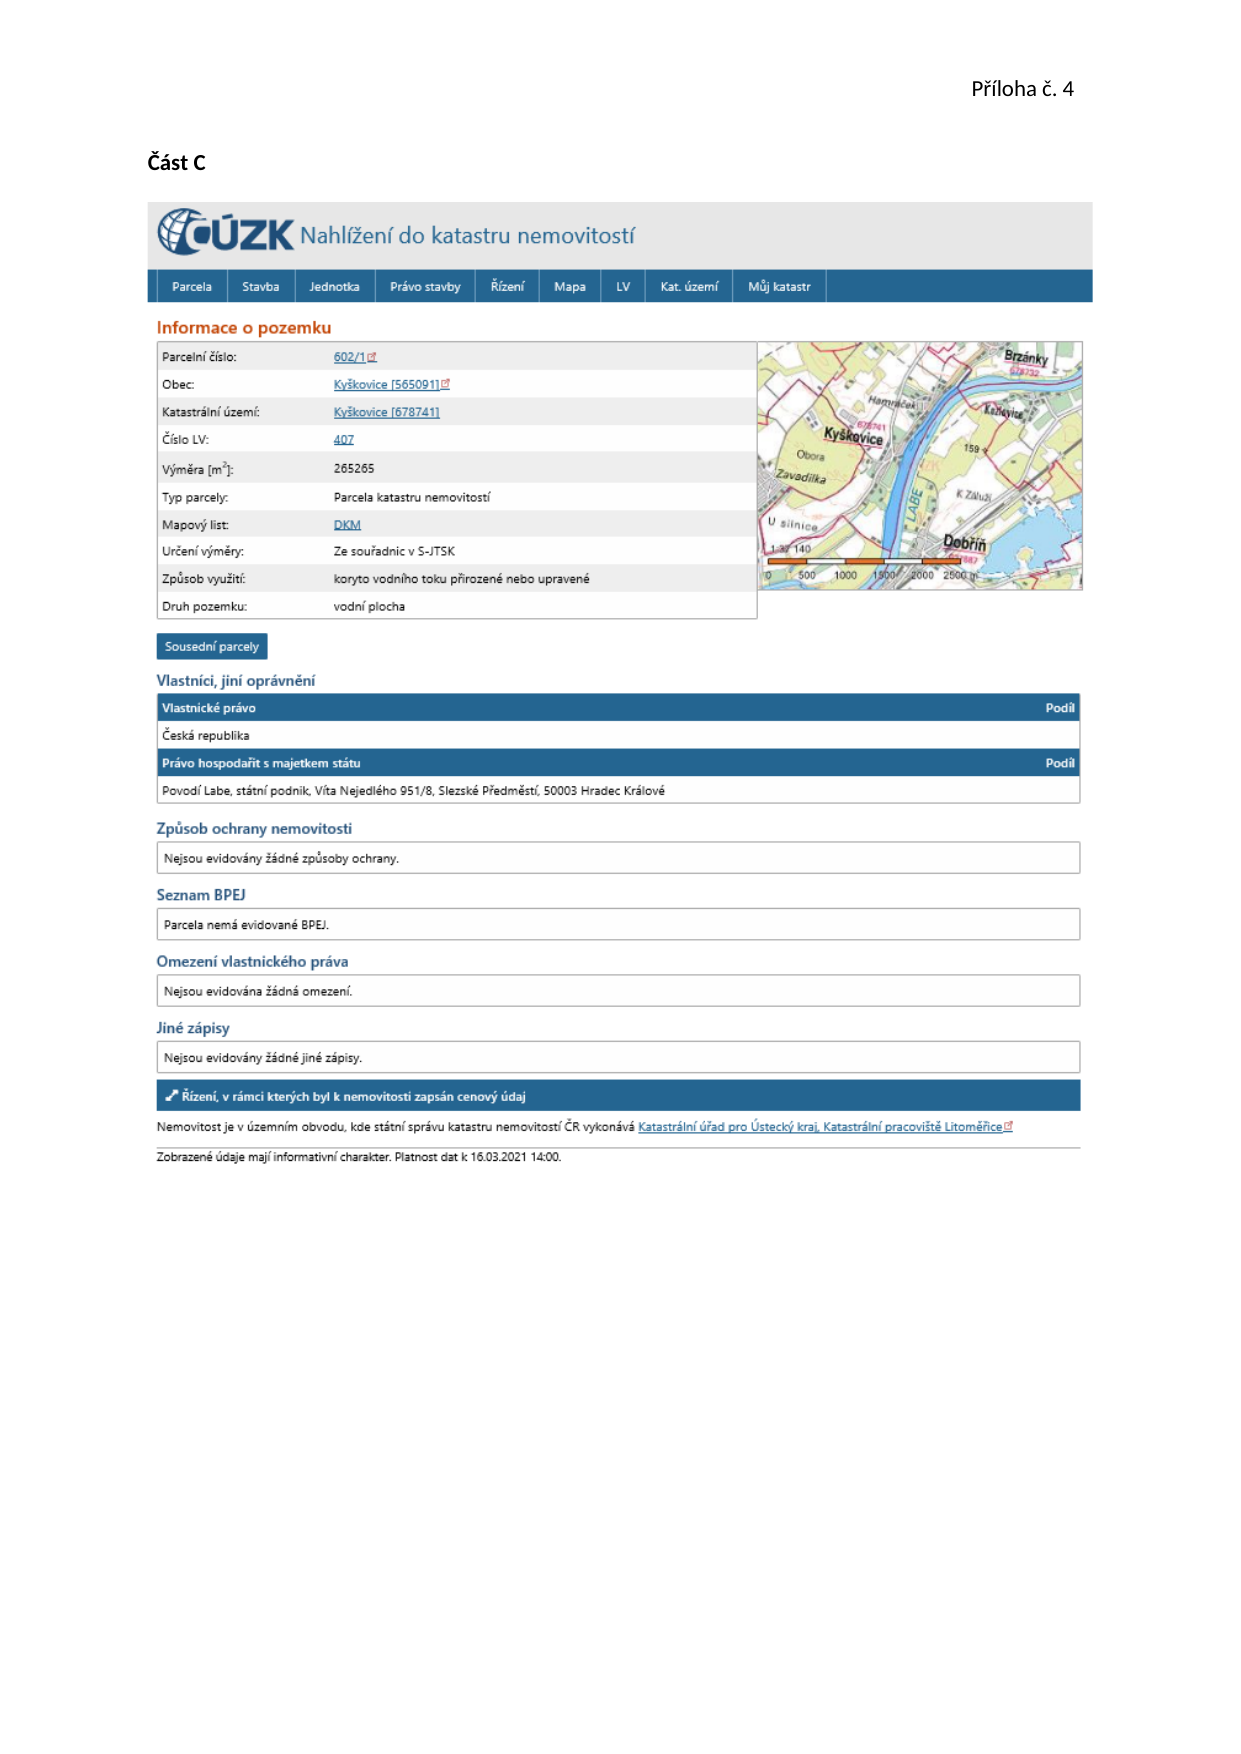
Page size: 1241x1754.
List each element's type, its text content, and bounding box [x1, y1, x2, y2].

picture [147, 202, 1093, 1180]
text Část C [148, 148, 1093, 176]
